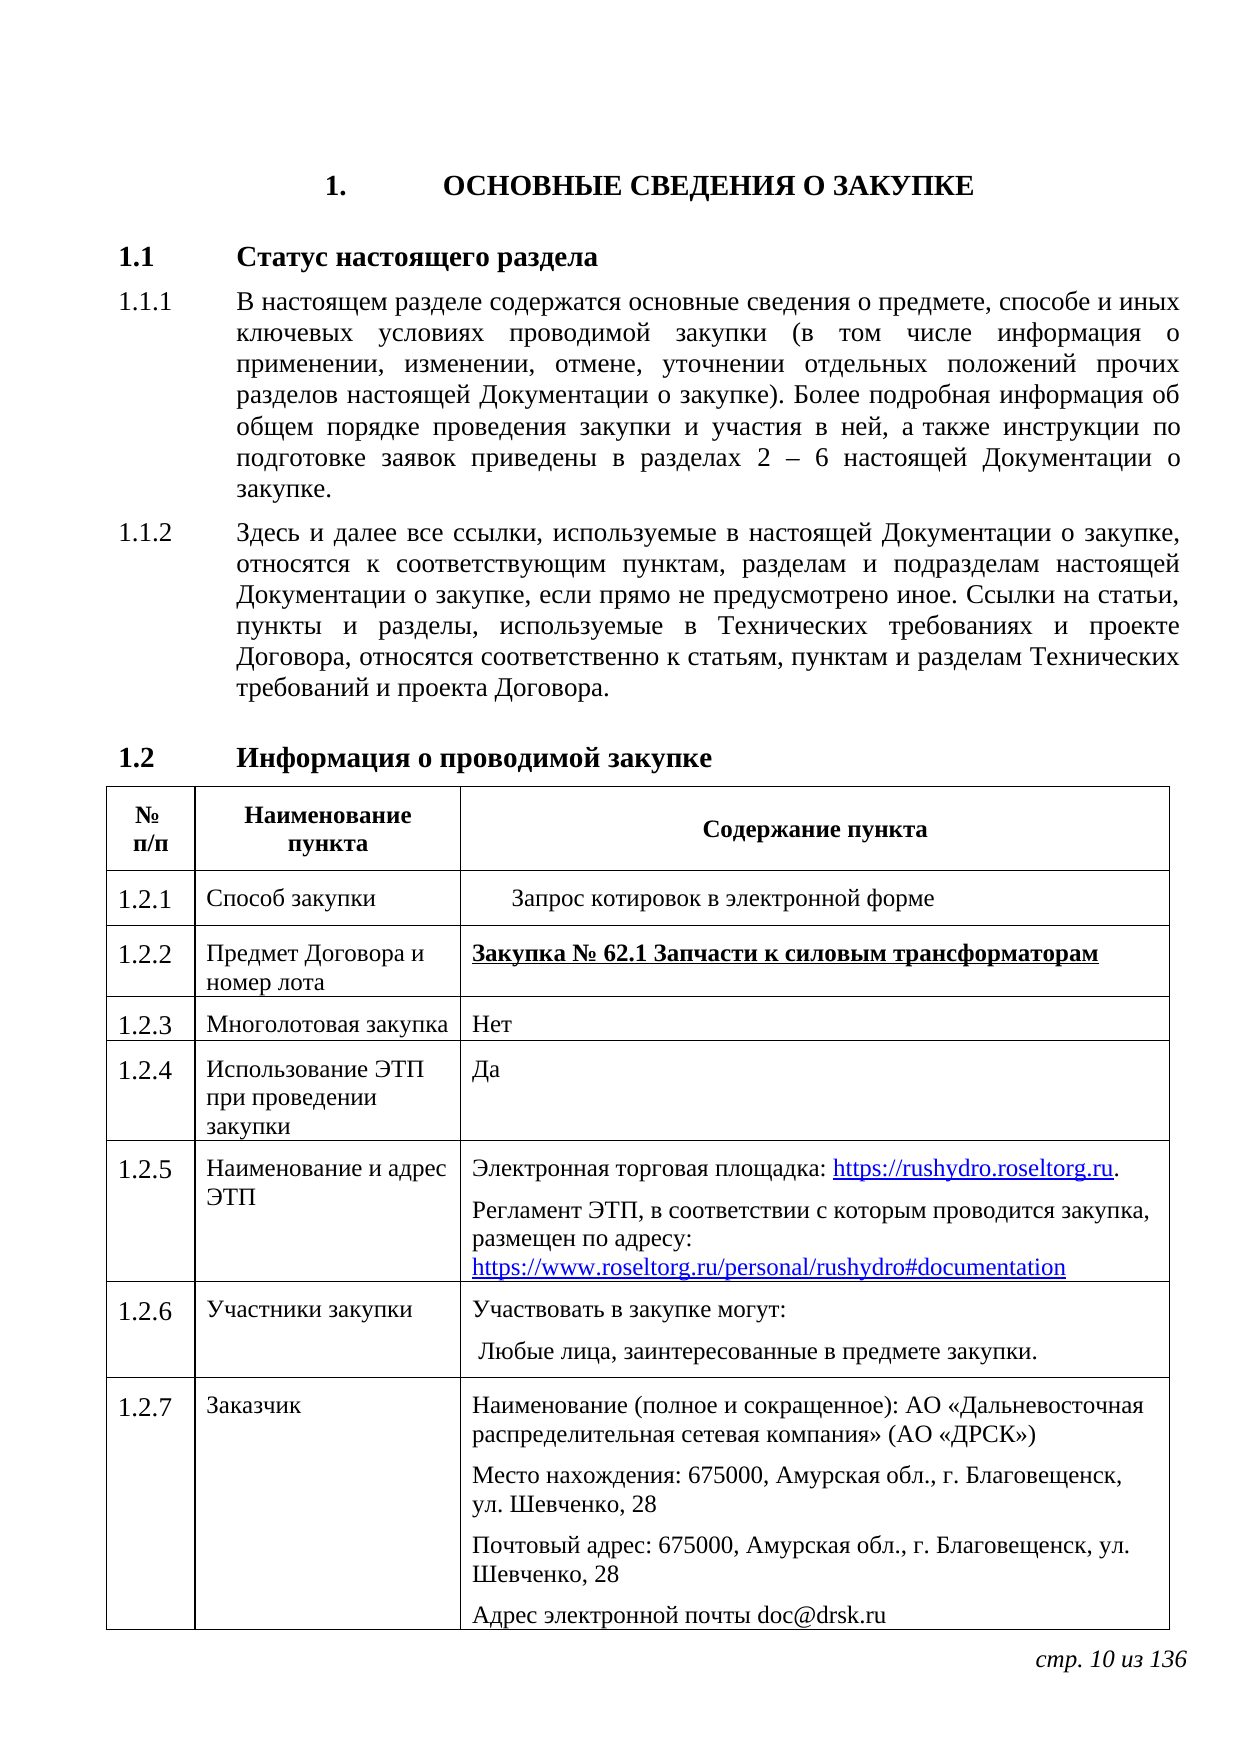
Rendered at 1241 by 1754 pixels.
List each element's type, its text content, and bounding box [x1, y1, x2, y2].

table_cell [107, 1378, 194, 1629]
table_cell Способ закупки [196, 871, 460, 924]
table_cell Многолотовая закупка [196, 997, 460, 1040]
table_cell [107, 997, 194, 1040]
table_cell [107, 871, 194, 924]
table_cell Нет [461, 997, 1169, 1040]
list В настоящем разделе содержатся основные сведения о предмете, способе и иных ключевых условиях проводимой закупки (в том числе информация о применении, изменении, отмене, уточнении отдельных положений прочих разделов настоящей Документации о закупке). Более подробная информация об общем порядке проведения закупки и участия в ней, а также инструкции по подготовке заявок приведены в разделах 2 – 6 настоящей Документации о закупке. [118, 285, 1181, 503]
subtitle Информация о проводимой закупке [118, 740, 1181, 774]
table_header Наименование пункта [196, 787, 460, 870]
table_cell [461, 1378, 1169, 1629]
table_header Содержание пункта [461, 787, 1169, 870]
table_cell [107, 1041, 194, 1140]
table_cell Закупка № 62.1 Запчасти к силовым трансформаторам [461, 926, 1169, 996]
table_cell Электронная торговая площадка: https://rushydro.roseltorg.ru. Регламент ЭТП, в соответствии с которым проводится закупка, размещен по адресу: https://www.roseltorg.ru/personal/rushydro#documentation [461, 1141, 1169, 1281]
table_header № п/п [107, 787, 194, 870]
table_cell Участвовать в закупке могут: Любые лица, заинтересованные в предмете закупки. [461, 1282, 1169, 1377]
subtitle ОСНОВНЫЕ СВЕДЕНИЯ О ЗАКУПКЕ [118, 168, 1181, 202]
table_cell Использование ЭТП при проведении закупки [196, 1041, 460, 1140]
table_cell Заказчик [196, 1378, 460, 1629]
table_cell [107, 926, 194, 996]
table_cell Участники закупки [196, 1282, 460, 1377]
table_cell Запрос котировок в электронной форме [461, 871, 1169, 924]
table_cell [107, 1141, 194, 1281]
text Здесь и далее все ссылки, используемые в настоящей Документации о закупке, относятся к соответствующим пунктам, разделам и подразделам настоящей Документации о закупке, если прямо не предусмотрено иное. Ссылки на статьи, пункты и разделы, используемые в Технических требованиях и проекте Договора, относятся соответственно к статьям, пунктам и разделам Технических требований и проекта Договора. [118, 516, 1181, 703]
subtitle Статус настоящего раздела [118, 239, 1181, 273]
table_cell Предмет Договора и номер лота [196, 926, 460, 996]
table_cell [107, 1282, 194, 1377]
table_cell Наименование и адрес ЭТП [196, 1141, 460, 1281]
table_cell Да [461, 1041, 1169, 1140]
